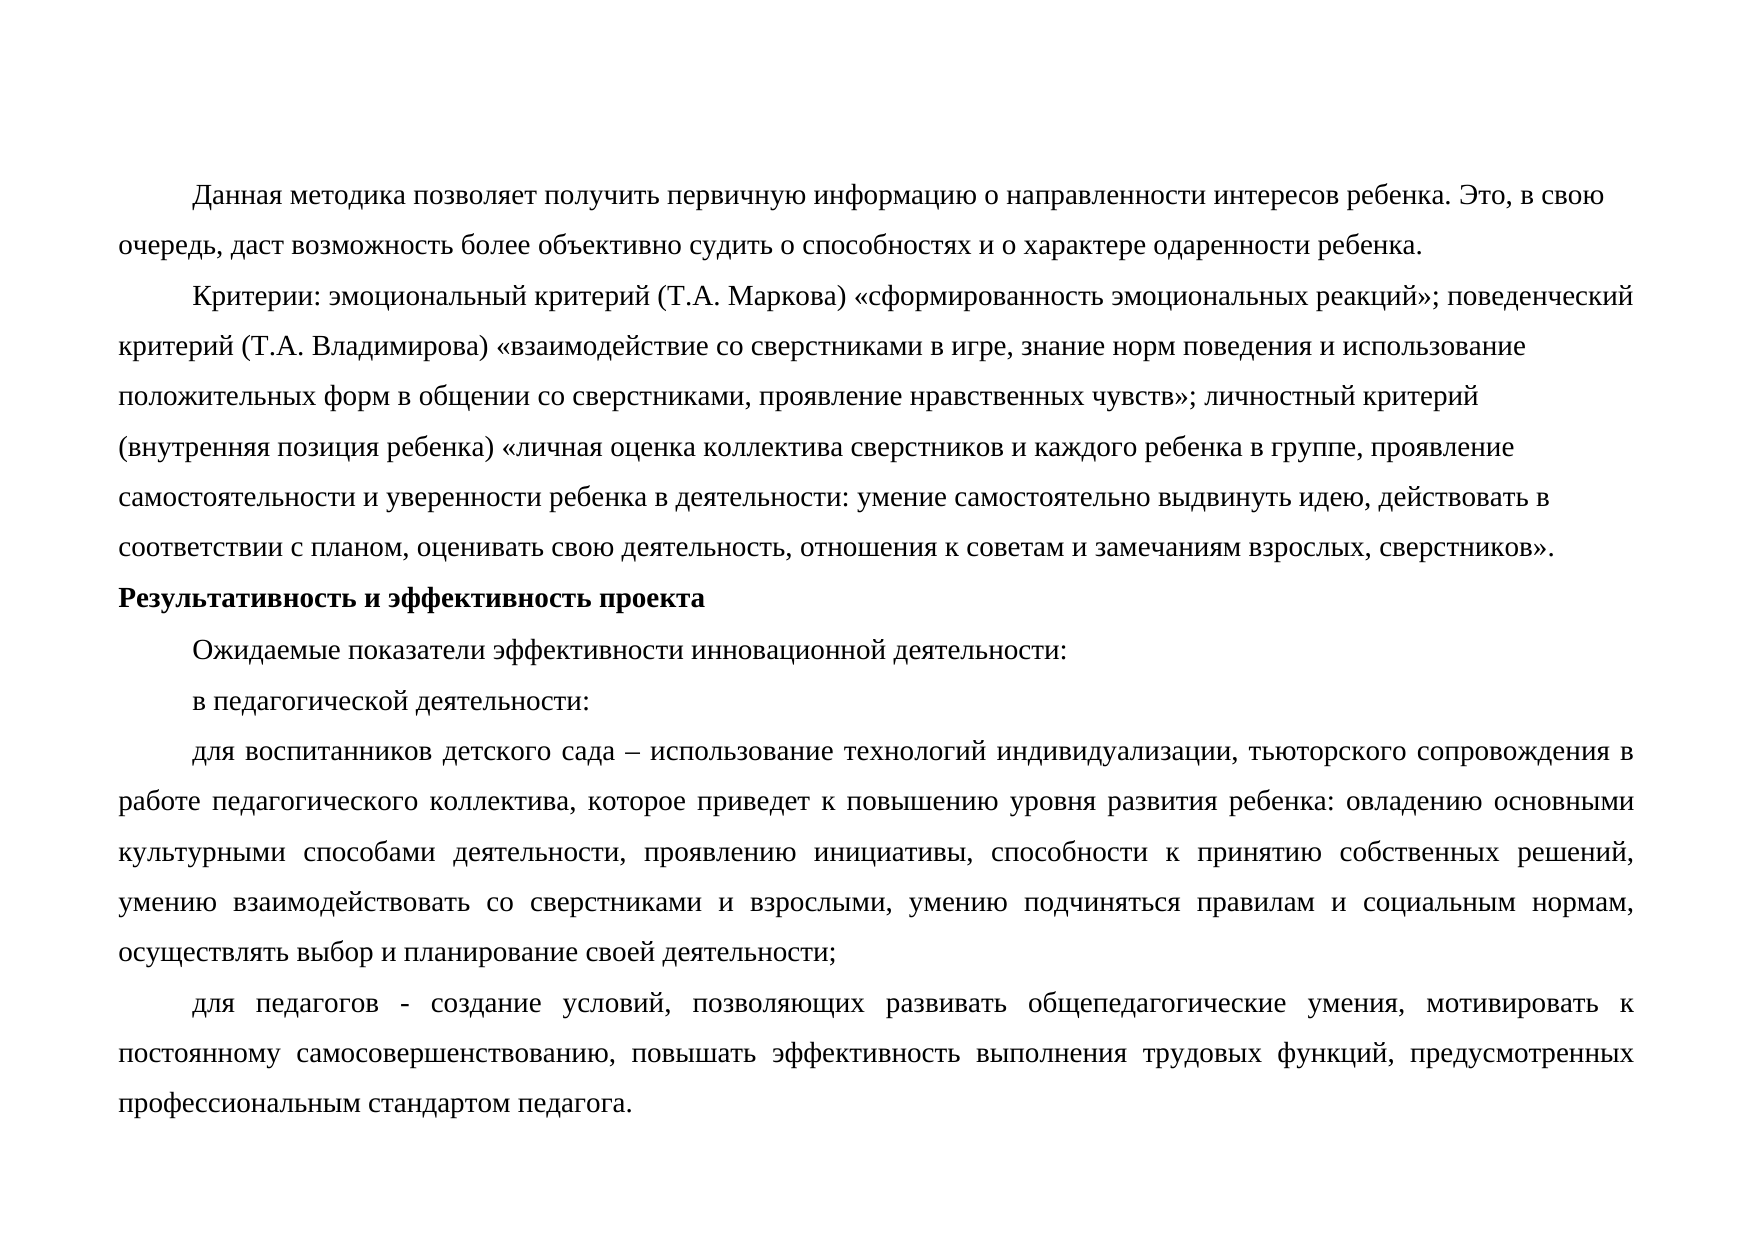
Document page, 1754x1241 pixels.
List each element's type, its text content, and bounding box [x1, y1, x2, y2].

text Результативность и эффективность проекта [118, 580, 1636, 613]
text Критерии: эмоциональный критерий (Т.А. Маркова) «сформированность эмоциональных реакций»; поведенческий критерий (Т.А. Владимирова) «взаимодействие со сверстниками в игре, знание норм поведения и использование положительных форм в общении со сверстниками, проявление нравственных чувств»; личностный критерий (внутренняя позиция ребенка) «личная оценка коллектива сверстников и каждого ребенка в группе, проявление самостоятельности и уверенности ребенка в деятельности: умение самостоятельно выдвинуть идею, действовать в соответствии с планом, оценивать свою деятельность, отношения к советам и замечаниям взрослых, сверстников». [118, 278, 1636, 563]
text для воспитанников детского сада – использование технологий индивидуализации, тьюторского сопровождения в работе педагогического коллектива, которое приведет к повышению уровня развития ребенка: овладению основными культурными способами деятельности, проявлению инициативы, способности к принятию собственных решений, умению взаимодействовать со сверстниками и взрослыми, умению подчиняться правилам и социальным нормам, осуществлять выбор и планирование своей деятельности; [118, 733, 1636, 968]
text в педагогической деятельности: [118, 683, 1636, 716]
text для педагогов - создание условий, позволяющих развивать общепедагогические умения, мотивировать к постоянному самосовершенствованию, повышать эффективность выполнения трудовых функций, предусмотренных профессиональным стандартом педагога. [118, 985, 1636, 1119]
text Ожидаемые показатели эффективности инновационной деятельности: [118, 632, 1636, 666]
text Данная методика позволяет получить первичную информацию о направленности интересов ребенка. Это, в свою очередь, даст возможность более объективно судить о способностях и о характере одаренности ребенка. [118, 177, 1636, 261]
